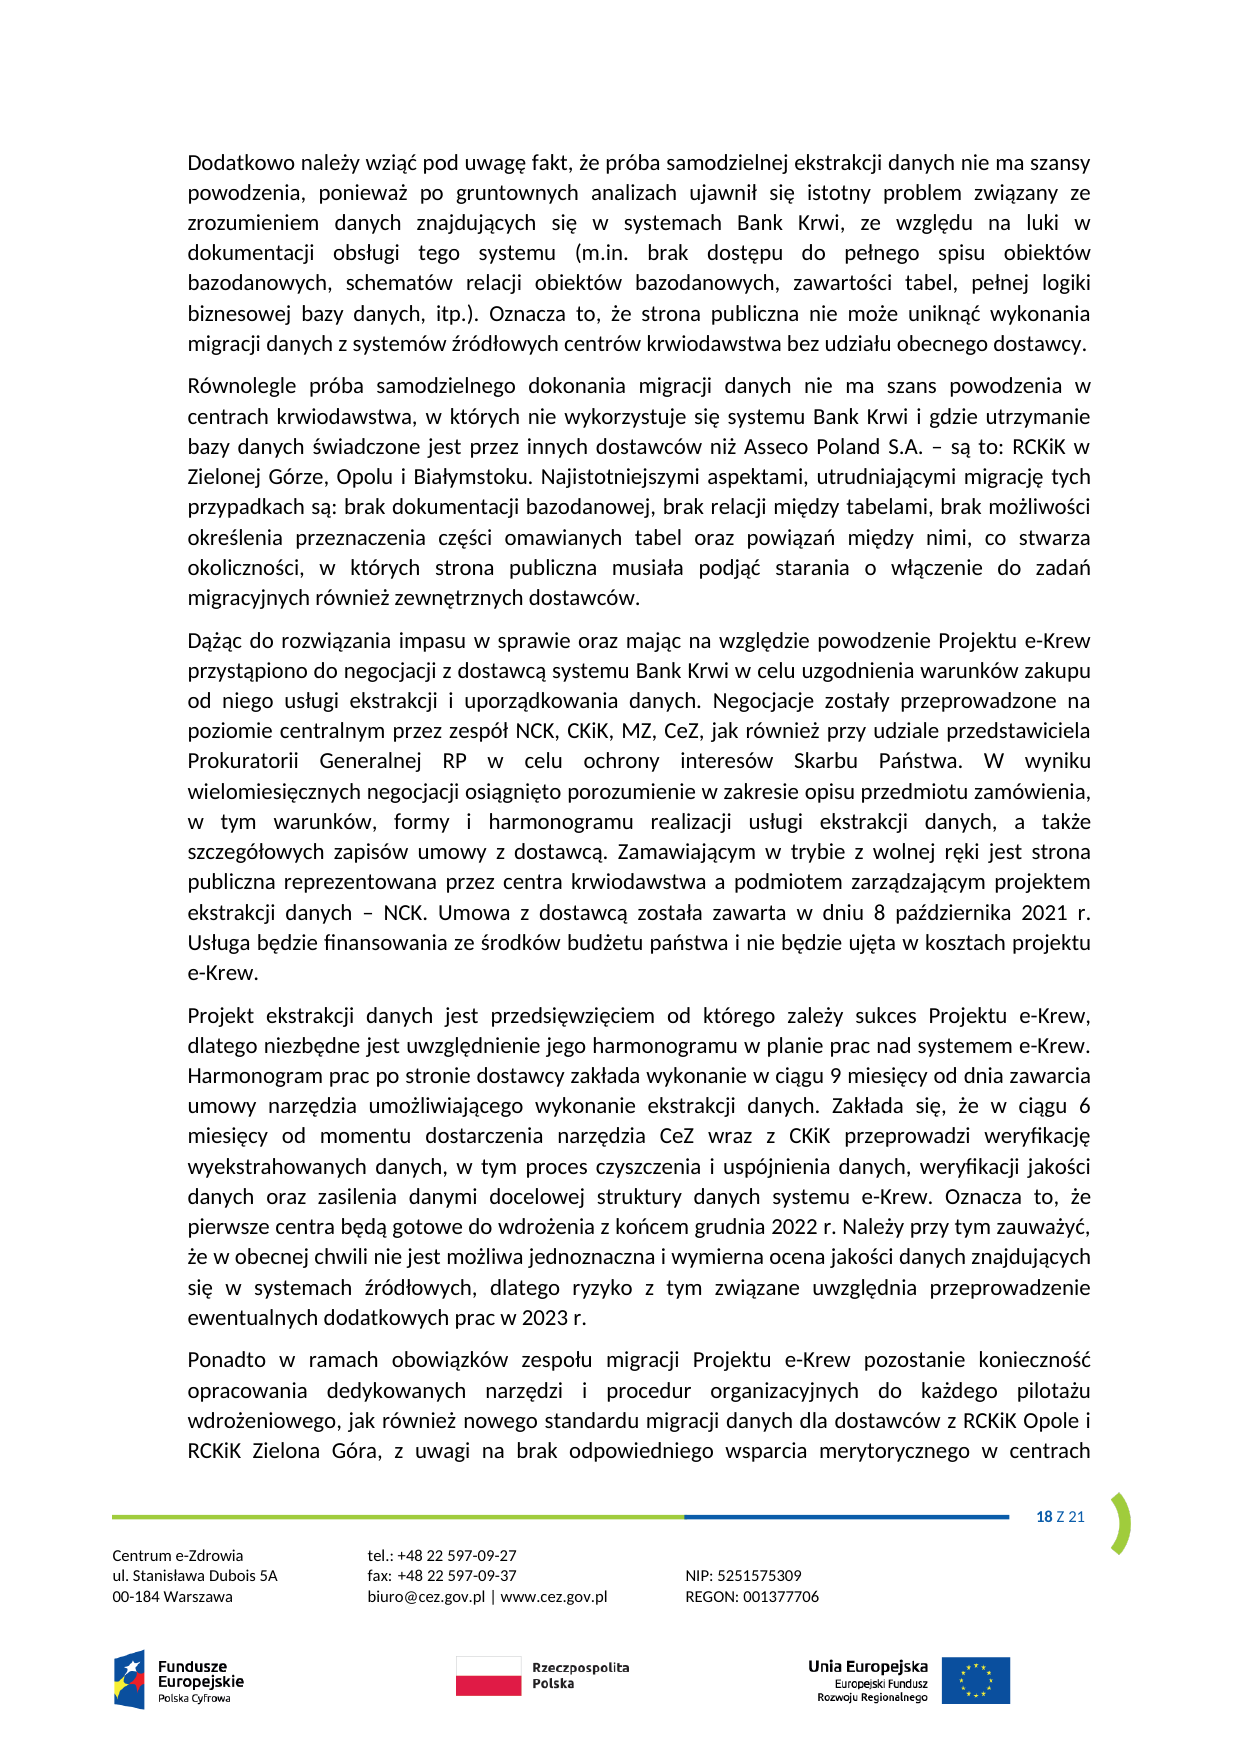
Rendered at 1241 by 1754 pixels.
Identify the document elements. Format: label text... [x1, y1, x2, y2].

list Projekt ekstrakcji danych jest przedsięwzięciem od którego zależy sukces Projektu e-Krew, dlatego niezbędne jest uwzględnienie jego harmonogramu w planie prac nad systemem e-Krew. Harmonogram prac po stronie dostawcy zakłada wykonanie w ciągu 9 miesięcy od dnia zawarcia umowy narzędzia umożliwiającego wykonanie ekstrakcji danych. Zakłada się, że w ciągu 6 miesięcy od momentu dostarczenia narzędzia CeZ wraz z CKiK przeprowadzi weryfikację wyekstrahowanych danych, w tym proces czyszczenia i uspójnienia danych, weryfikacji jakości danych oraz zasilenia danymi docelowej struktury danych systemu e-Krew. Oznacza to, że pierwsze centra będą gotowe do wdrożenia z końcem grudnia 2022 r. Należy przy tym zauważyć, że w obecnej chwili nie jest możliwa jednoznaczna i wymierna ocena jakości danych znajdujących się w systemach źródłowych, dlatego ryzyko z tym związane uwzględnia przeprowadzenie ewentualnych dodatkowych prac w 2023 r. [187, 1001, 1092, 1331]
list Równolegle próba samodzielnego dokonania migracji danych nie ma szans powodzenia w centrach krwiodawstwa, w których nie wykorzystuje się systemu Bank Krwi i gdzie utrzymanie bazy danych świadczone jest przez innych dostawców niż Asseco Poland S.A. – są to: RCKiK w Zielonej Górze, Opolu i Białymstoku. Najistotniejszymi aspektami, utrudniającymi migrację tych przypadkach są: brak dokumentacji bazodanowej, brak relacji między tabelami, brak możliwości określenia przeznaczenia części omawianych tabel oraz powiązań między nimi, co stwarza okoliczności, w których strona publiczna musiała podjąć starania o włączenie do zadań migracyjnych również zewnętrznych dostawców. [187, 372, 1092, 611]
list Dążąc do rozwiązania impasu w sprawie oraz mając na względzie powodzenie Projektu e-Krew przystąpiono do negocjacji z dostawcą systemu Bank Krwi w celu uzgodnienia warunków zakupu od niego usługi ekstrakcji i uporządkowania danych. Negocjacje zostały przeprowadzone na poziomie centralnym przez zespół NCK, CKiK, MZ, CeZ, jak również przy udziale przedstawiciela Prokuratorii Generalnej RP w celu ochrony interesów Skarbu Państwa. W wyniku wielomiesięcznych negocjacji osiągnięto porozumienie w zakresie opisu przedmiotu zamówienia, w tym warunków, formy i harmonogramu realizacji usługi ekstrakcji danych, a także szczegółowych zapisów umowy z dostawcą. Zamawiającym w trybie z wolnej ręki jest strona publiczna reprezentowana przez centra krwiodawstwa a podmiotem zarządzającym projektem ekstrakcji danych – NCK. Umowa z dostawcą została zawarta w dniu 8 października 2021 r. Usługa będzie finansowania ze środków budżetu państwa i nie będzie ujęta w kosztach projektu e-Krew. [187, 626, 1092, 986]
picture [107, 1646, 250, 1712]
picture [1110, 1492, 1131, 1555]
picture [453, 1654, 631, 1697]
list Dodatkowo należy wziąć pod uwagę fakt, że próba samodzielnej ekstrakcji danych nie ma szansy powodzenia, ponieważ po gruntownych analizach ujawnił się istotny problem związany ze zrozumieniem danych znajdujących się w systemach Bank Krwi, ze względu na luki w dokumentacji obsługi tego systemu (m.in. brak dostępu do pełnego spisu obiektów bazodanowych, schematów relacji obiektów bazodanowych, zawartości tabel, pełnej logiki biznesowej bazy danych, itp.). Oznacza to, że strona publiczna nie może uniknąć wykonania migracji danych z systemów źródłowych centrów krwiodawstwa bez udziału obecnego dostawcy. [187, 148, 1092, 357]
picture [800, 1655, 1019, 1705]
